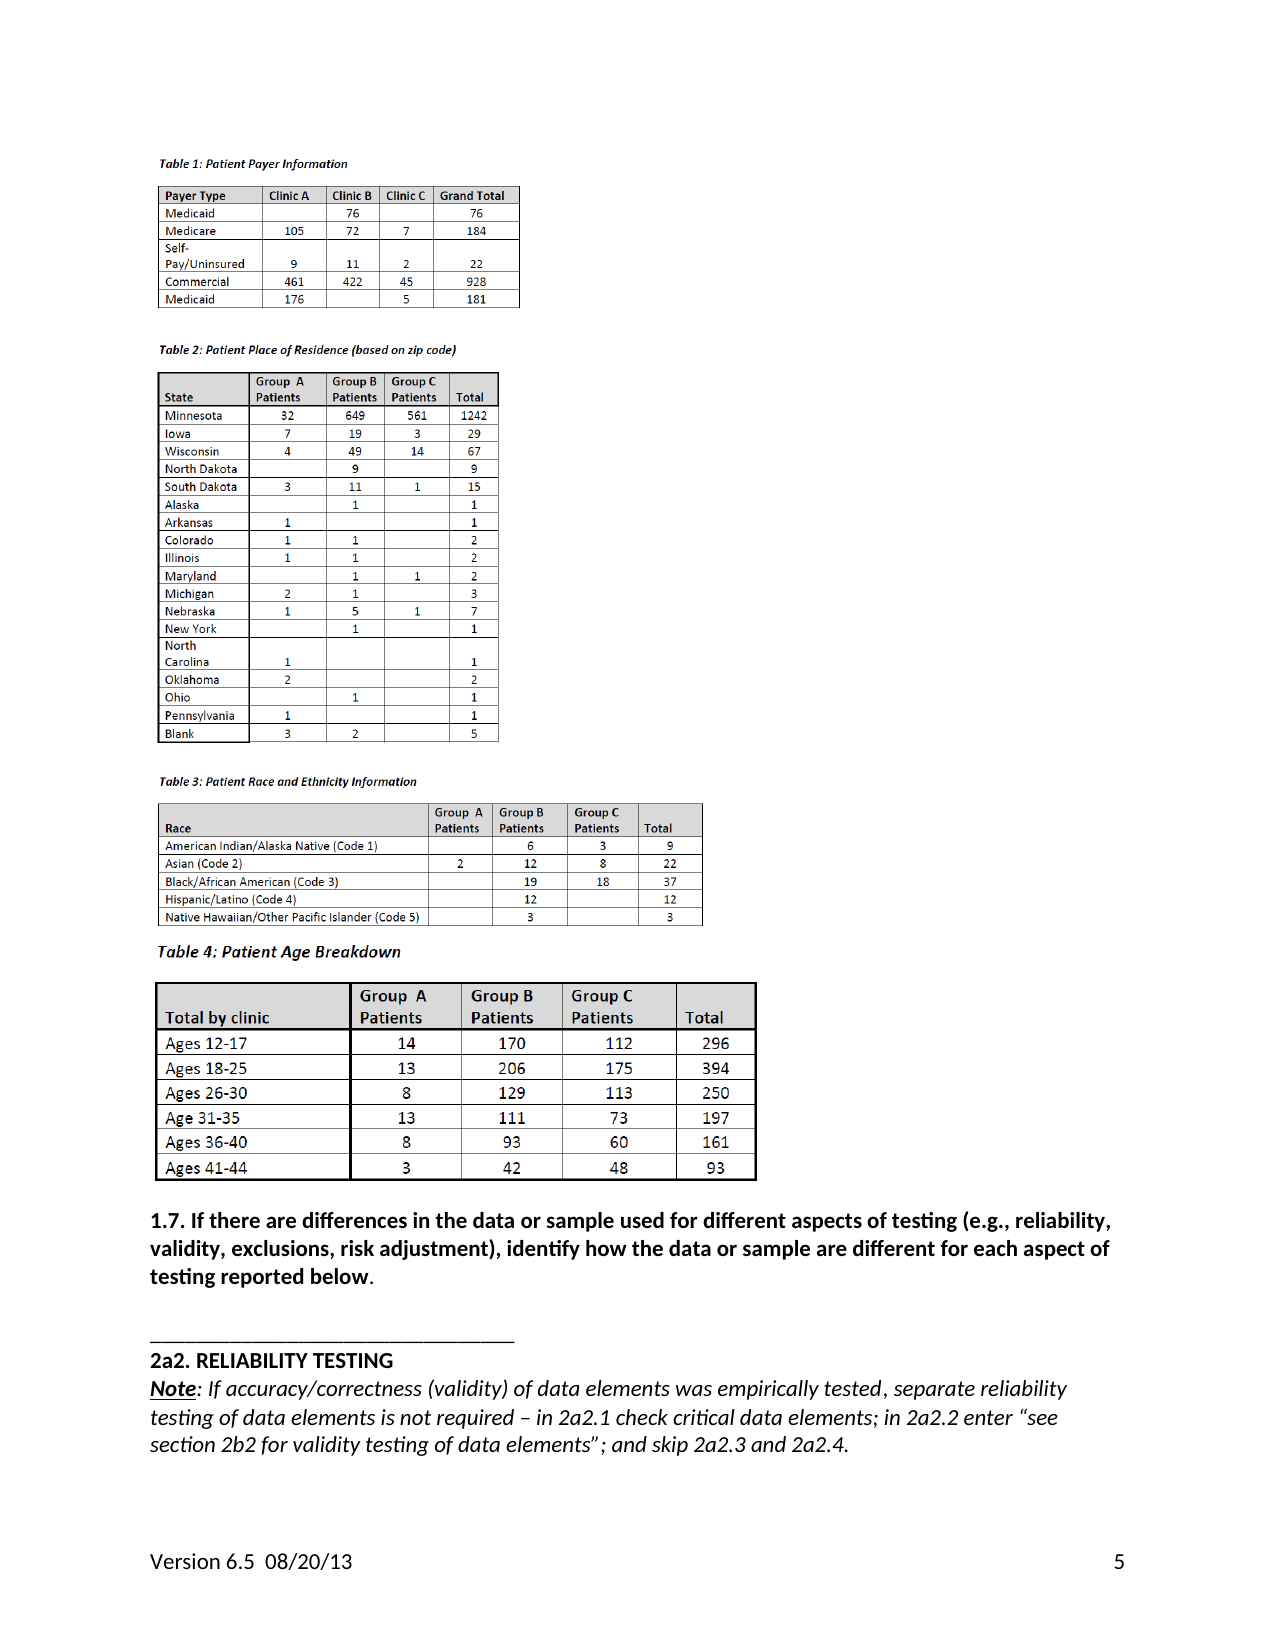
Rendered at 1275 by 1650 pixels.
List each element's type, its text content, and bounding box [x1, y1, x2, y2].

text ________________________________ [150, 1318, 1125, 1347]
text 1.7. If there are differences in the data or sample used for different aspects of testing (e.g., reliability, validity, exclusions, risk adjustment), identify how the data or sample are different for each aspect of testing reported below. [150, 1206, 1125, 1291]
text 2a2. RELIABILITY TESTING [150, 1347, 1125, 1374]
text Note: If accuracy/correctness (validity) of data elements was empirically tested, separate reliability testing of data elements is not required – in 2a2.1 check critical data elements; in 2a2.2 enter “see section 2b2 for validity testing of data elements”; and skip 2a2.3 and 2a2.4. [150, 1374, 1125, 1459]
